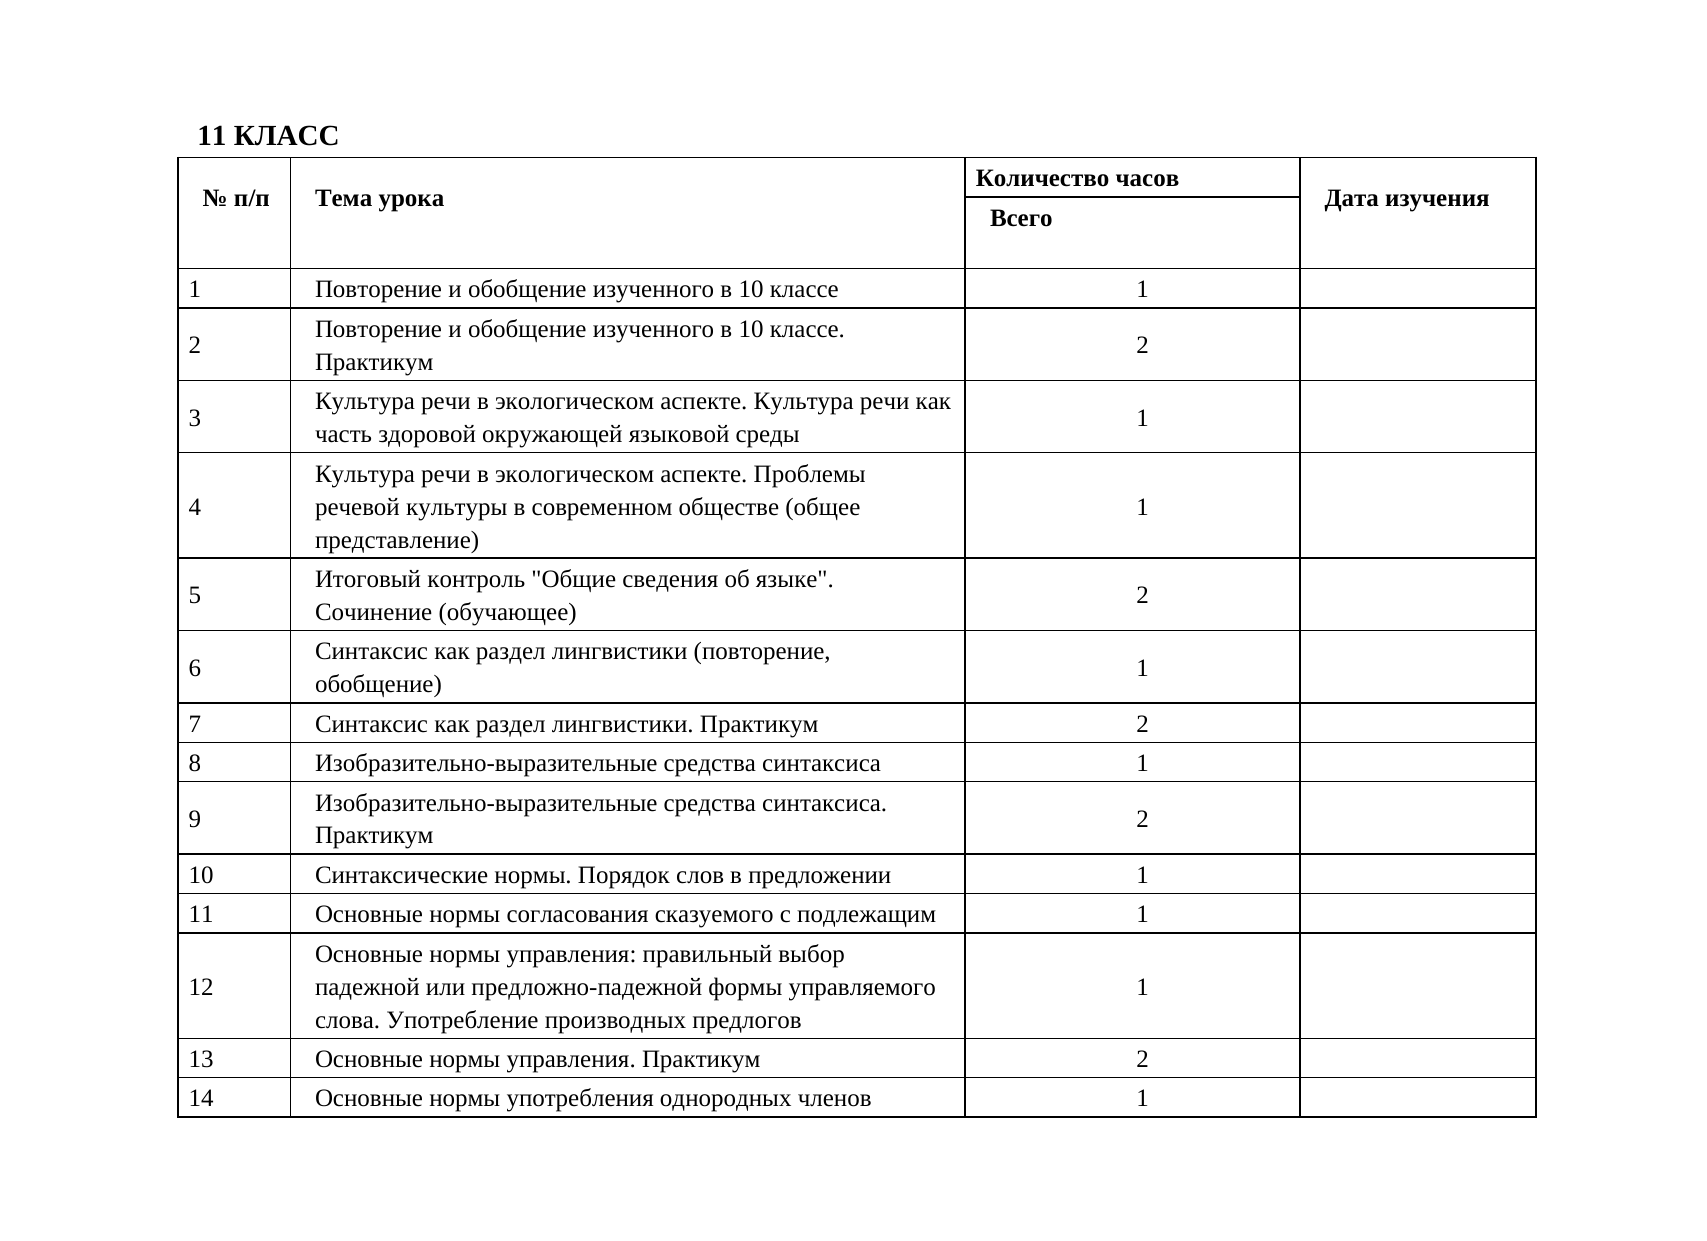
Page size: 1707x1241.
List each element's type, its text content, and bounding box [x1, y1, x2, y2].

table_cell Основные нормы управления: правильный выбор падежной или предложно-падежной формы управляемого слова. Употребление производных предлогов [291, 934, 964, 1037]
table_cell Культура речи в экологическом аспекте. Культура речи как часть здоровой окружающей языковой среды [291, 381, 964, 452]
table_cell Культура речи в экологическом аспекте. Проблемы речевой культуры в современном обществе (общее представление) [291, 453, 964, 557]
table_cell 9 [179, 782, 290, 853]
table_cell Синтаксис как раздел лингвистики. Практикум [291, 704, 964, 741]
table_cell 2 [966, 782, 1299, 853]
table_cell 8 [179, 743, 290, 781]
table_cell [1301, 559, 1535, 630]
table_cell Повторение и обобщение изученного в 10 классе [291, 269, 964, 307]
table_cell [291, 1078, 964, 1116]
table_cell 2 [966, 309, 1299, 379]
table_cell 6 [179, 631, 290, 702]
table_cell 1 [966, 743, 1299, 781]
table_cell 5 [179, 559, 290, 630]
table_cell 1 [966, 1078, 1299, 1116]
table_cell 1 [966, 894, 1299, 932]
table_cell Всего [966, 198, 1299, 268]
table_cell 11 [179, 894, 290, 932]
table_cell 1 [966, 631, 1299, 702]
table_cell 2 [966, 704, 1299, 741]
table_cell 1 [966, 934, 1299, 1037]
table_cell Изобразительно-выразительные средства синтаксиса. Практикум [291, 782, 964, 853]
table_cell [1301, 1078, 1535, 1116]
table_cell 1 [966, 381, 1299, 452]
table_cell 14 [179, 1078, 290, 1116]
table_cell 1 [179, 269, 290, 307]
table_cell 2 [179, 309, 290, 379]
table_cell Основные нормы управления. Практикум [291, 1039, 964, 1077]
table_cell Основные нормы согласования сказуемого с подлежащим [291, 894, 964, 932]
table_cell [1301, 309, 1535, 379]
table_cell [1301, 743, 1535, 781]
table_cell 3 [179, 381, 290, 452]
table_header Дата изучения [1301, 158, 1535, 268]
table_cell 7 [179, 704, 290, 741]
table_header Количество часов [966, 158, 1299, 196]
table_cell [1301, 631, 1535, 702]
table_cell 13 [179, 1039, 290, 1077]
table_cell [1301, 381, 1535, 452]
table_cell 1 [966, 269, 1299, 307]
table_cell [1301, 1039, 1535, 1077]
table_cell 4 [179, 453, 290, 557]
table_cell 10 [179, 855, 290, 893]
table_header Тема урока [291, 158, 964, 268]
table_cell [1301, 894, 1535, 932]
table_cell 2 [966, 559, 1299, 630]
table_cell Синтаксис как раздел лингвистики (повторение, обобщение) [291, 631, 964, 702]
table_cell [1301, 453, 1535, 557]
table_cell [1301, 704, 1535, 741]
table_cell Изобразительно-выразительные средства синтаксиса [291, 743, 964, 781]
table_cell Итоговый контроль "Общие сведения об языке". Сочинение (обучающее) [291, 559, 964, 630]
table_cell 2 [966, 1039, 1299, 1077]
table_cell 1 [966, 453, 1299, 557]
table_cell [1301, 855, 1535, 893]
text 11 КЛАСС [190, 118, 1618, 152]
table_cell [1301, 782, 1535, 853]
table_cell 12 [179, 934, 290, 1037]
table_cell Синтаксические нормы. Порядок слов в предложении [291, 855, 964, 893]
table_cell 1 [966, 855, 1299, 893]
table_cell Повторение и обобщение изученного в 10 классе. Практикум [291, 309, 964, 379]
table_cell [1301, 934, 1535, 1037]
table_header № п/п [179, 158, 290, 268]
table_cell [1301, 269, 1535, 307]
